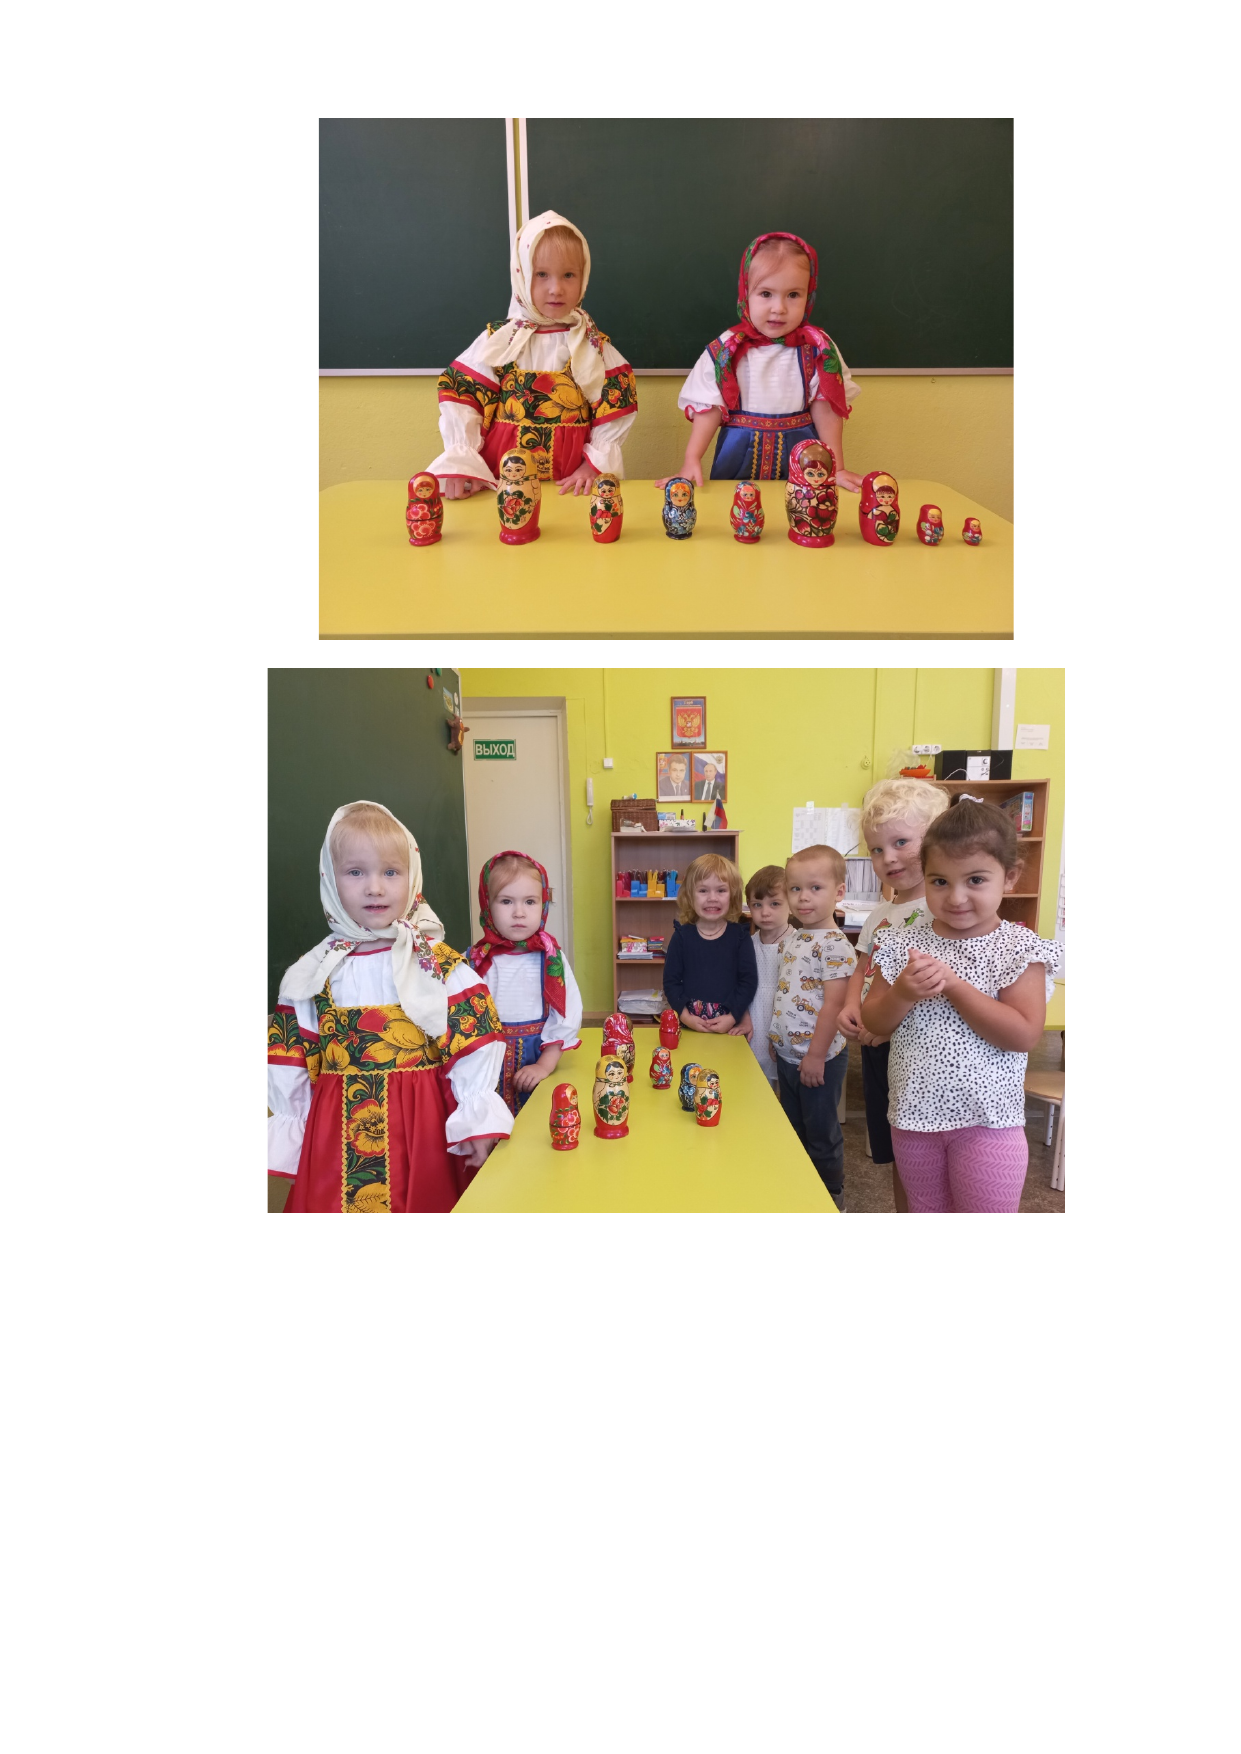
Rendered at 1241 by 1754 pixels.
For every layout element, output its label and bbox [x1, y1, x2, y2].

picture [318, 118, 1014, 640]
picture [267, 668, 1065, 1213]
